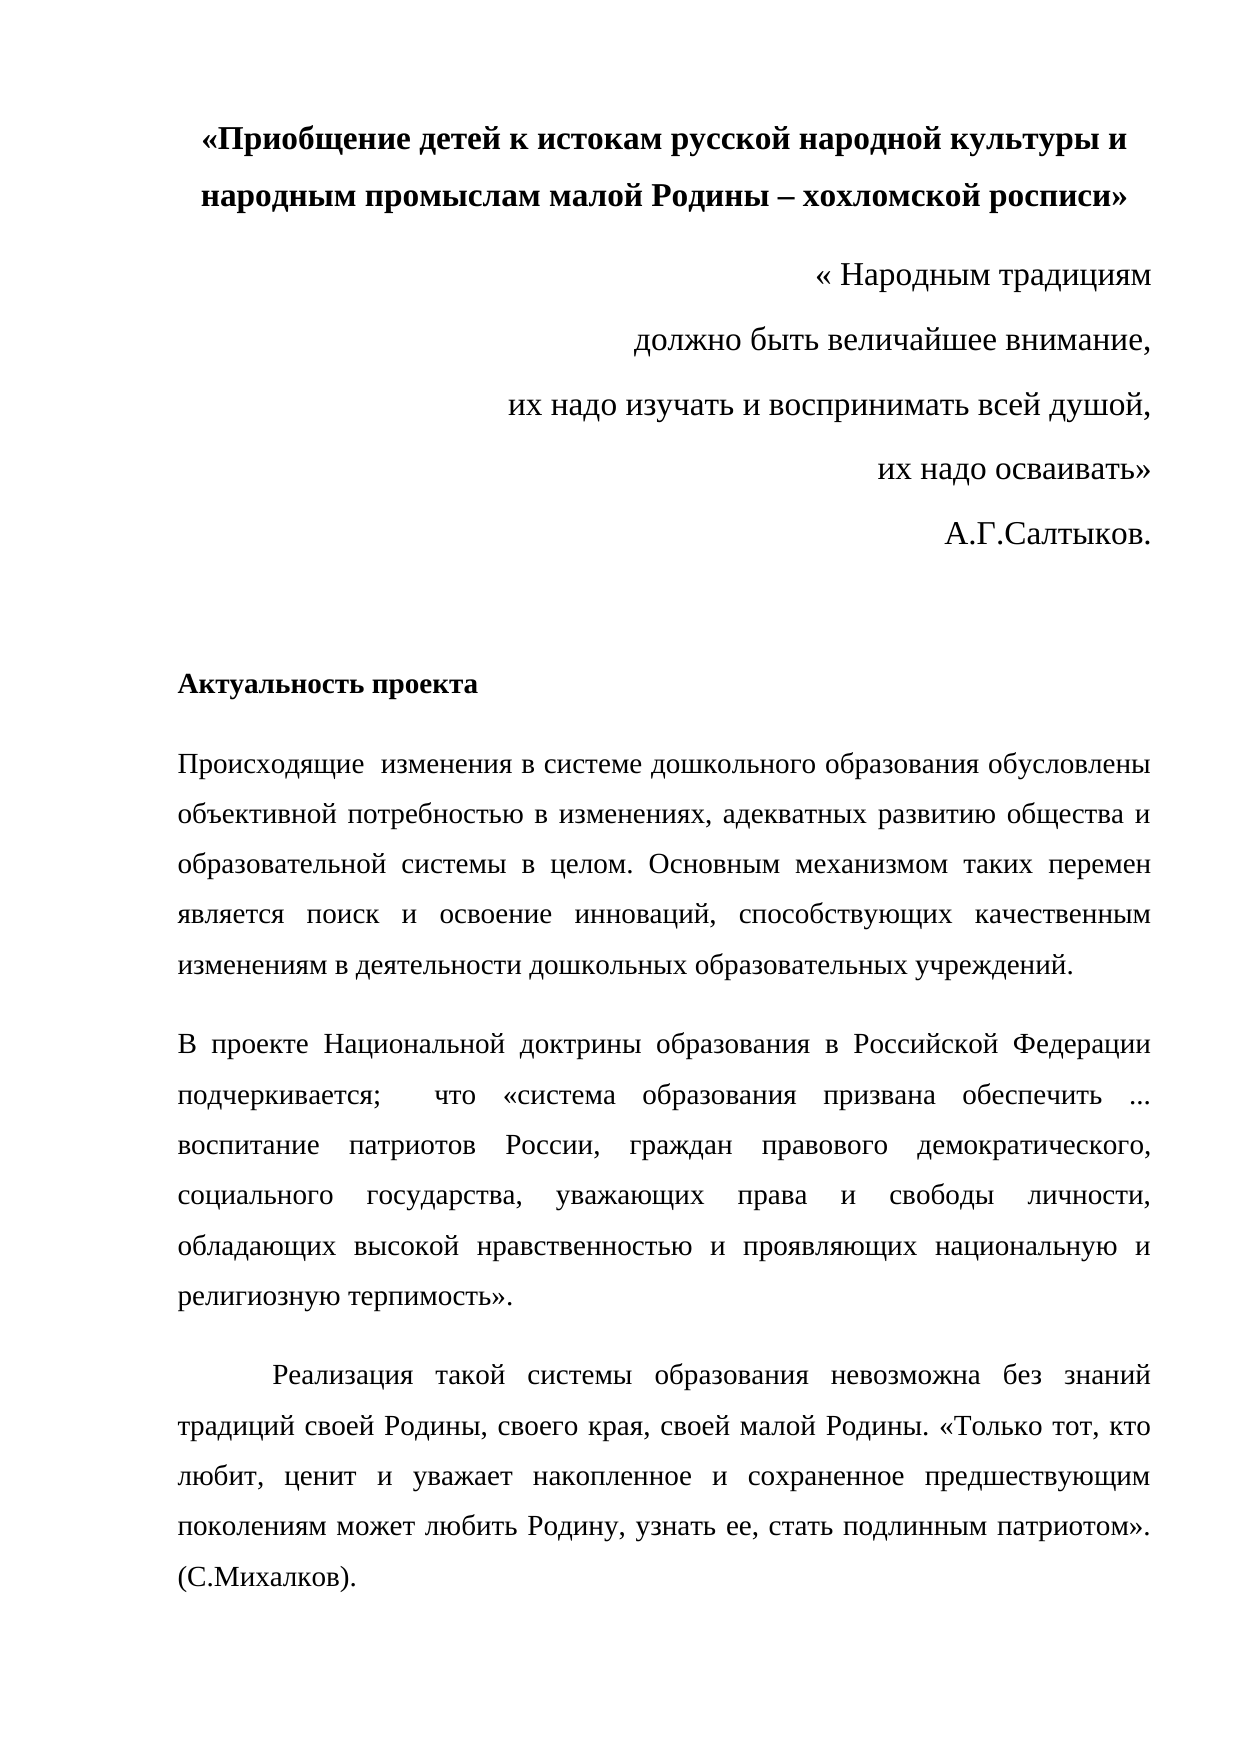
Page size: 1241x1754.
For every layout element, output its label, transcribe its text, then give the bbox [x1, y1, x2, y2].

text А.Г.Салтыков. [177, 513, 1152, 552]
text должно быть величайшее внимание, [177, 319, 1152, 357]
text «Приобщение детей к истокам русской народной культуры и народным промыслам малой Родины – хохломской росписи» [177, 118, 1152, 214]
text Актуальность проекта [177, 666, 1152, 700]
text Происходящие изменения в системе дошкольного образования обусловлены объективной потребностью в изменениях, адекватных развитию общества и образовательной системы в целом. Основным механизмом таких перемен является поиск и освоение инноваций, способствующих качественным изменениям в деятельности дошкольных образовательных учреждений. [177, 746, 1152, 981]
text « Народным традициям [177, 254, 1152, 292]
text Реализация такой системы образования невозможна без знаний традиций своей Родины, своего края, своей малой Родины. «Только тот, кто любит, ценит и уважает накопленное и сохраненное предшествующим поколениям может любить Родину, узнать ее, стать подлинным патриотом». (С.Михалков). [177, 1357, 1152, 1592]
text их надо осваивать» [177, 449, 1152, 487]
text В проекте Национальной доктрины образования в Российской Федерации подчеркивается; что «система образования призвана обеспечить ... воспитание патриотов России, граждан правового демократического, социального государства, уважающих права и свободы личности, обладающих высокой нравственностью и проявляющих национальную и религиозную терпимость». [177, 1026, 1152, 1312]
text их надо изучать и воспринимать всей душой, [177, 384, 1152, 422]
